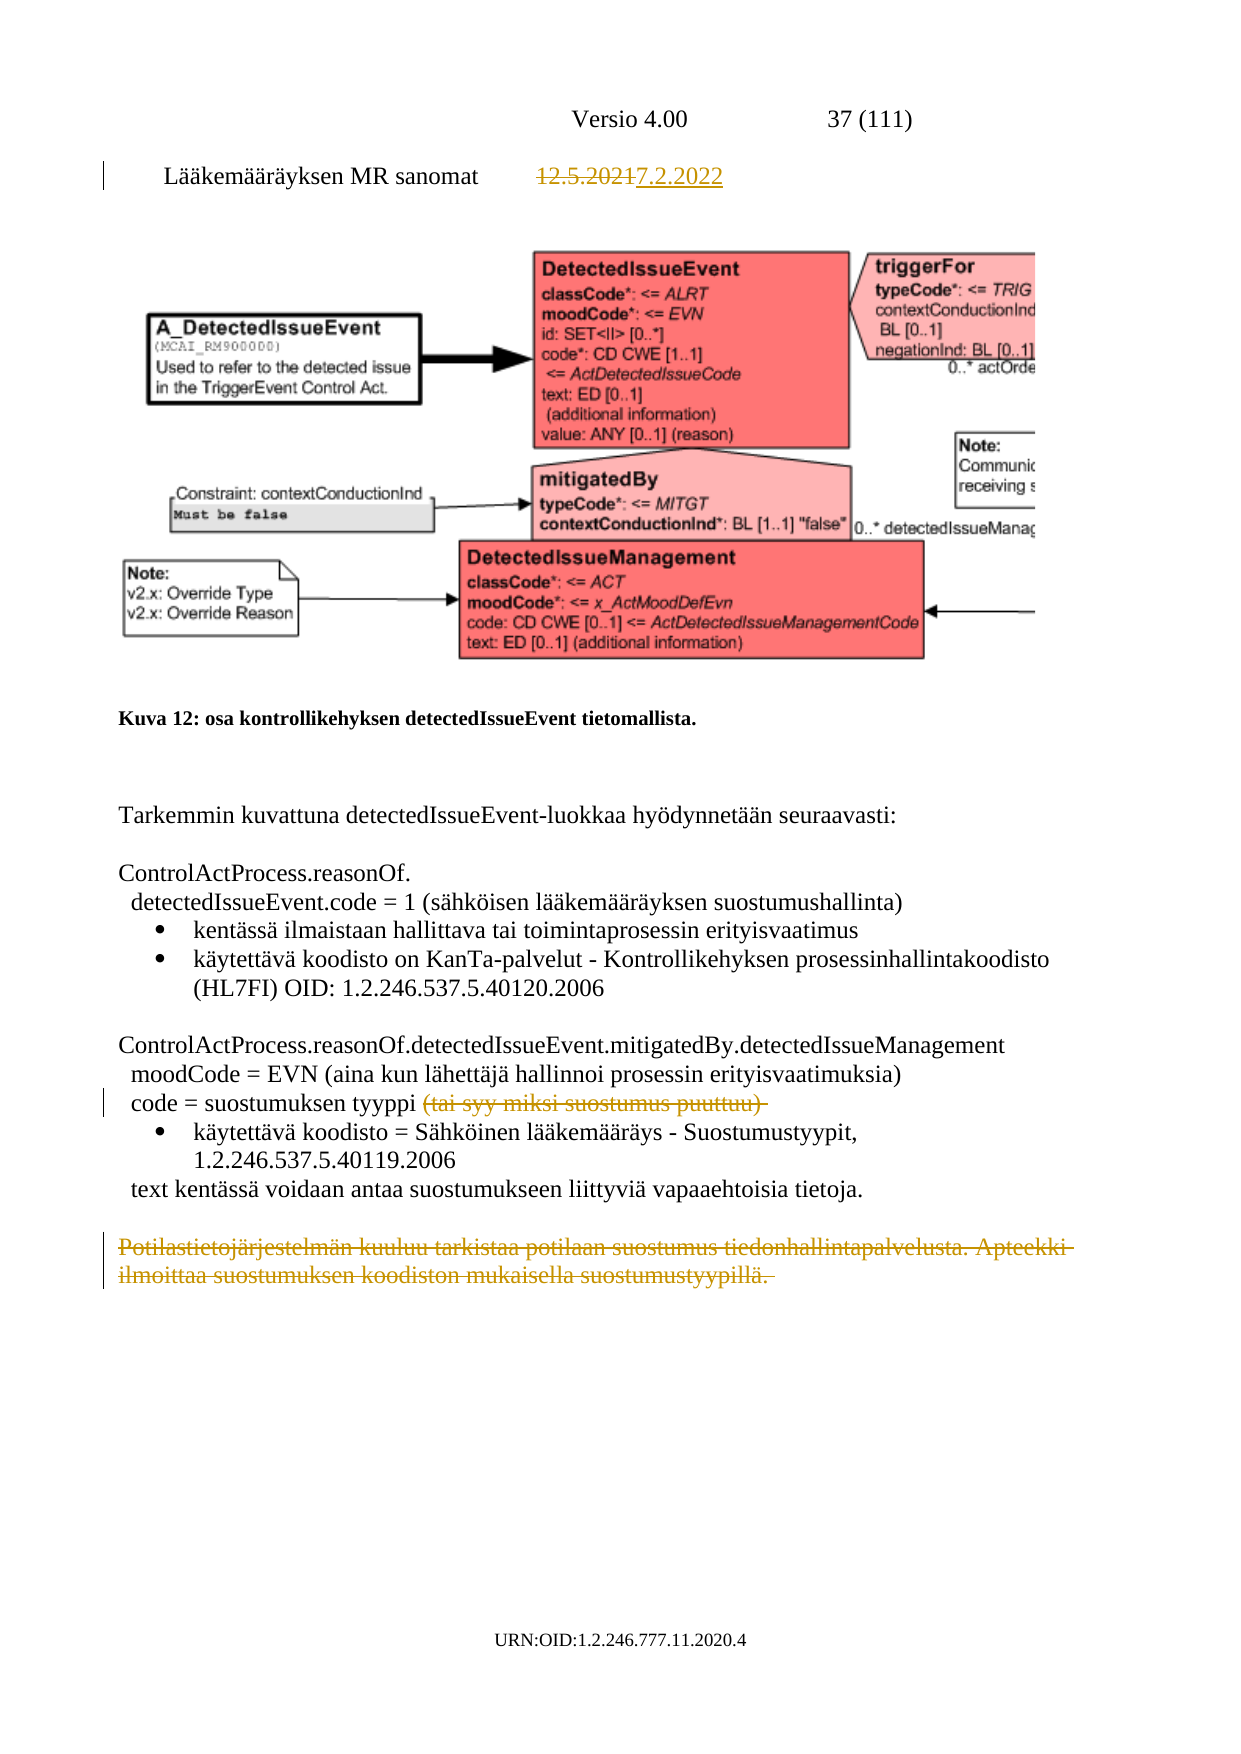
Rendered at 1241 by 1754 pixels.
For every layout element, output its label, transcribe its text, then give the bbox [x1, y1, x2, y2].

text text kentässä voidaan antaa suostumukseen liittyviä vapaaehtoisia tietoja. [118, 1174, 1122, 1203]
picture [118, 218, 1036, 694]
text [118, 1232, 1122, 1289]
text detectedIssueEvent.code = 1 (sähköisen lääkemääräyksen suostumushallinta) [118, 887, 1122, 915]
text moodCode = EVN (aina kun lähettäjä hallinnoi prosessin erityisvaatimuksia) [118, 1059, 1122, 1088]
list käytettävä koodisto on KanTa-palvelut - Kontrollikehyksen prosessinhallintakoodisto (HL7FI) OID: 1.2.246.537.5.40120.2006 [156, 944, 1122, 1002]
text code = suostumuksen tyyppi [118, 1088, 1122, 1117]
text ControlActProcess.reasonOf.detectedIssueEvent.mitigatedBy.detectedIssueManagement [118, 1030, 1122, 1059]
text ControlActProcess.reasonOf. [118, 858, 1122, 887]
text Tarkemmin kuvattuna detectedIssueEvent-luokkaa hyödynnetään seuraavasti: [118, 800, 1122, 829]
list kentässä ilmaistaan hallittava tai toimintaprosessin erityisvaatimus [156, 915, 1122, 944]
list käytettävä koodisto = Sähköinen lääkemääräys - Suostumustyypit, 1.2.246.537.5.40119.2006 [156, 1117, 1122, 1174]
